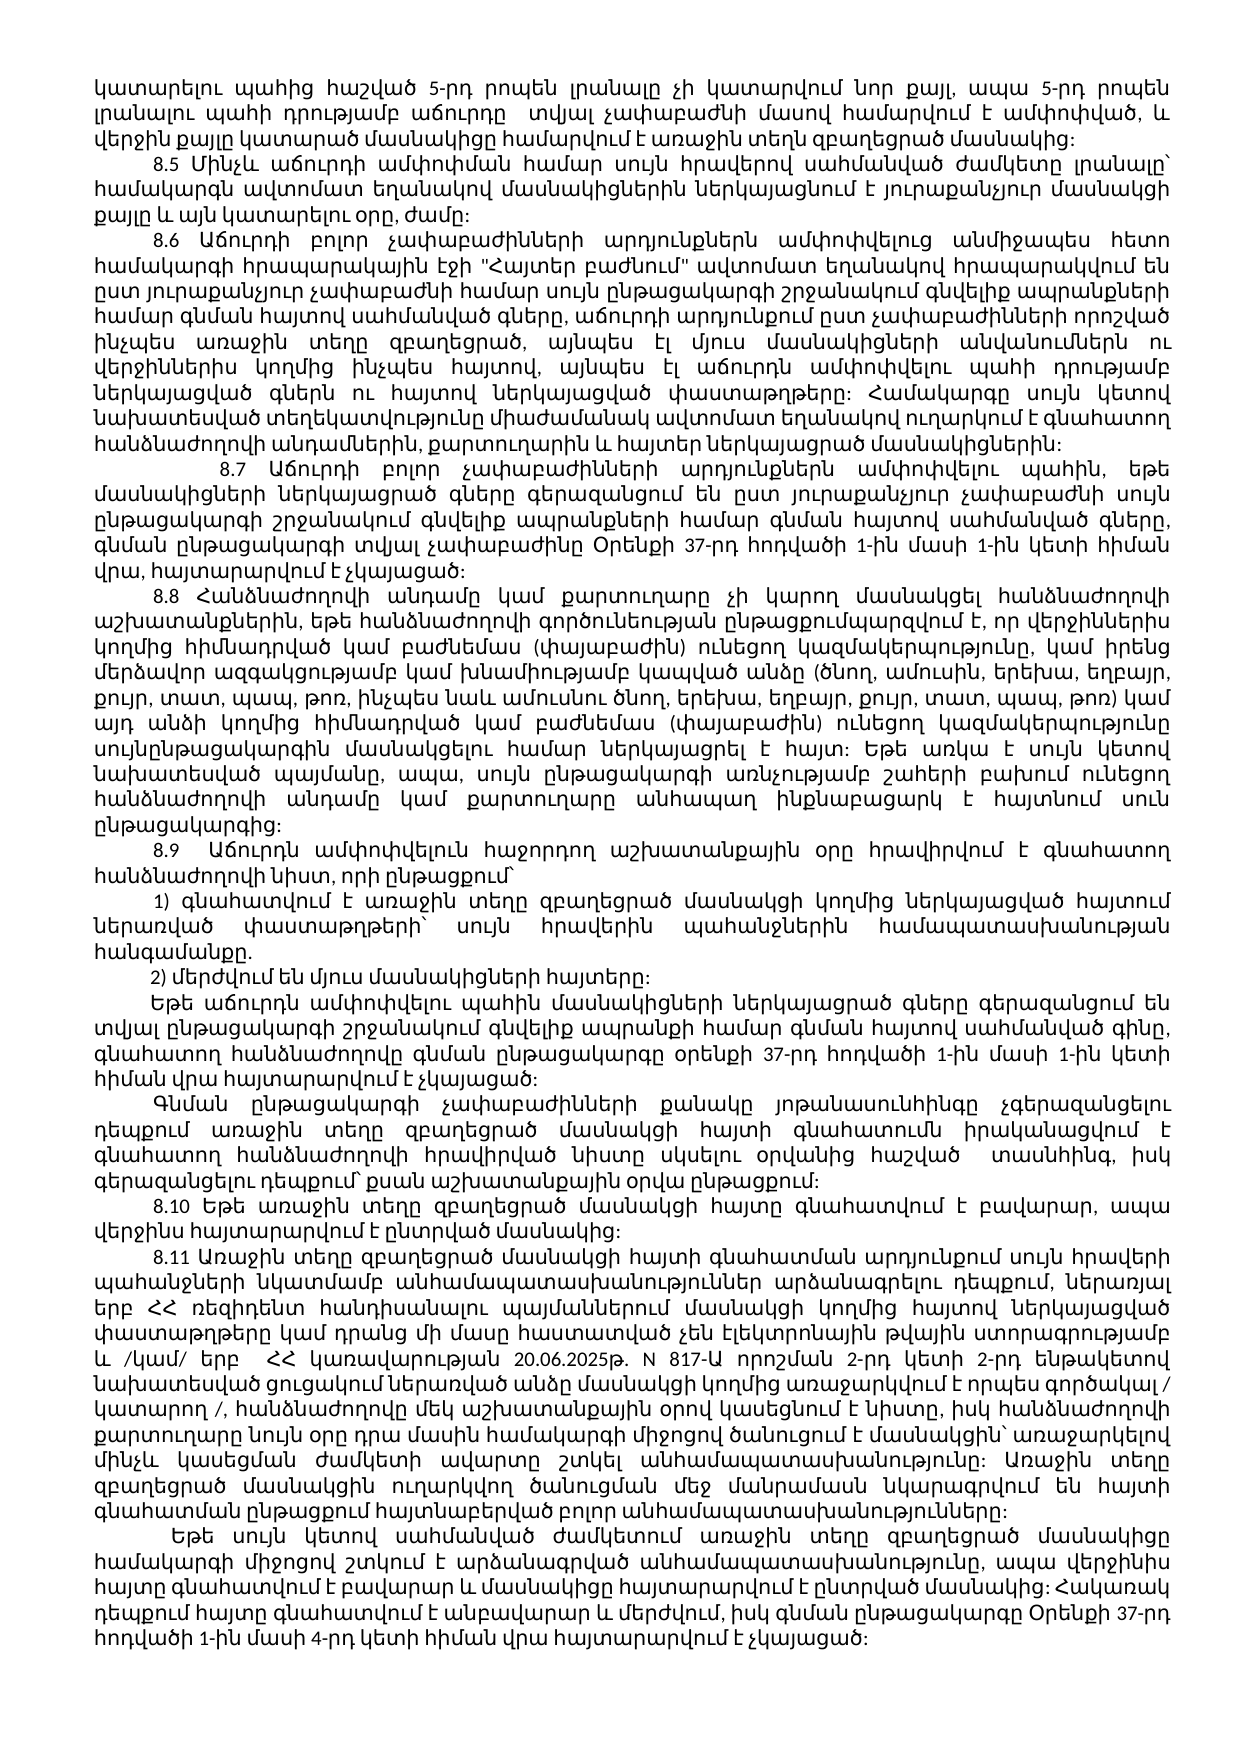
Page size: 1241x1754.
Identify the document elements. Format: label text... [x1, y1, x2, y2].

text 2) մերժվում են մյուս մասնակիցների հայտերը: [94, 964, 1171, 990]
text 8.8 Հանձնաժողովի անդամը կամ քարտուղարը չի կարող մասնակցել հանձնաժողովի աշխատանքներին, եթե հանձնաժողովի գործունեության ընթացքումպարզվում է, որ վերջիններիս կողմից հիմնադրված կամ բաժնեմաս (փայաբաժին) ունեցող կազմակերպությունը, կամ իրենց մերձավոր ազգակցությամբ կամ խնամիությամբ կապված անձը (ծնող, ամուսին, երեխա, եղբայր, քույր, տատ, պապ, թոռ, ինչպես նաև ամուսնու ծնող, երեխա, եղբայր, քույր, տատ, պապ, թոռ) կամ այդ անձի կողմից հիմնադրված կամ բաժնեմաս (փայաբաժին) ունեցող կազմակերպությունը սույնընթացակարգին մասնակցելու համար ներկայացրել է հայտ: Եթե առկա է սույն կետով նախատեսված պայմանը, ապա, սույն ընթացակարգի առնչությամբ շահերի բախում ունեցող հանձնաժողովի անդամը կամ քարտուղարը անհապաղ ինքնաբացարկ է հայտնում սուն ընթացակարգից: [94, 583, 1171, 837]
text 8.7 Աճուրդի բոլոր չափաբաժինների արդյունքներն ամփոփվելու պահին, եթե մասնակիցների ներկայացրած գները գերազանցում են ըստ յուրաքանչյուր չափաբաժնի սույն ընթացակարգի շրջանակում գնվելիք ապրանքների համար գնման հայտով սահմանված գները, գնման ընթացակարգի տվյալ չափաբաժինը Օրենքի 37-րդ հոդվածի 1-ին մասի 1-ին կետի հիման վրա, հայտարարվում է չկայացած: [94, 456, 1171, 583]
text 1) գնահատվում է առաջին տեղը զբաղեցրած մասնակցի կողմից ներկայացված հայտում ներառված փաստաթղթերի՝ սույն հրավերին պահանջներին համապատասխանության հանգամանքը. [94, 888, 1171, 964]
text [94, 75, 1171, 151]
text 8.6 Աճուրդի բոլոր չափաբաժինների արդյունքներն ամփոփվելուց անմիջապես հետո համակարգի հրապարակային էջի "Հայտեր բաժնում" ավտոմատ եղանակով հրապարակվում են ըստ յուրաքանչյուր չափաբաժնի համար սույն ընթացակարգի շրջանակում գնվելիք ապրանքների համար գնման հայտով սահմանված գները, աճուրդի արդյունքում ըստ չափաբաժինների որոշված ինչպես առաջին տեղը զբաղեցրած, այնպես էլ մյուս մասնակիցների անվանումներն ու վերջիններիս կողմից ինչպես հայտով, այնպես էլ աճուրդն ամփոփվելու պահի դրությամբ ներկայացված գներն ու հայտով ներկայացված փաստաթղթերը: Համակարգը սույն կետով նախատեսված տեղեկատվությունը միաժամանակ ավտոմատ եղանակով ուղարկում է գնահատող հանձնաժողովի անդամներին, քարտուղարին և հայտեր ներկայացրած մասնակիցներին: [94, 227, 1171, 456]
text 8.10 Եթե առաջին տեղը զբաղեցրած մասնակցի հայտը գնահատվում է բավարար, ապա վերջինս հայտարարվում է ընտրված մասնակից: [94, 1193, 1171, 1244]
text Եթե աճուրդն ամփոփվելու պահին մասնակիցների ներկայացրած գները գերազանցում են տվյալ ընթացակարգի շրջանակում գնվելիք ապրանքի համար գնման հայտով սահմանված գինը, գնահատող հանձնաժողովը գնման ընթացակարգը օրենքի 37-րդ հոդվածի 1-ին մասի 1-ին կետի հիման վրա հայտարարվում է չկայացած: [94, 990, 1171, 1092]
text 8.9 Աճուրդն ամփոփվելուն հաջորդող աշխատանքային օրը հրավիրվում է գնահատող հանձնաժողովի նիստ, որի ընթացքում՝ [94, 837, 1171, 888]
text 8.5 Մինչև աճուրդի ամփոփման համար սույն հրավերով սահմանված ժամկետը լրանալը՝ համակարգն ավտոմատ եղանակով մասնակիցներին ներկայացնում է յուրաքանչյուր մասնակցի քայլը և այն կատարելու օրը, ժամը: [94, 151, 1171, 227]
text Եթե սույն կետով սահմանված ժամկետում առաջին տեղը զբաղեցրած մասնակիցը համակարգի միջոցով շտկում է արձանագրված անհամապատասխանությունը, ապա վերջինիս հայտը գնահատվում է բավարար և մասնակիցը հայտարարվում է ընտրված մասնակից: Հակառակ դեպքում հայտը գնահատվում է անբավարար և մերժվում, իսկ գնման ընթացակարգը Օրենքի 37-րդ հոդվածի 1-ին մասի 4-րդ կետի հիման վրա հայտարարվում է չկայացած: [94, 1524, 1171, 1651]
text Գնման ընթացակարգի չափաբաժինների քանակը յոթանասունհինգը չգերազանցելու դեպքում առաջին տեղը զբաղեցրած մասնակցի հայտի գնահատումն իրականացվում է գնահատող հանձնաժողովի հրավիրված նիստը սկսելու օրվանից հաշված տասնհինգ, իսկ գերազանցելու դեպքում՝ քսան աշխատանքային օրվա ընթացքում: [94, 1092, 1171, 1193]
text 8.11 Առաջին տեղը զբաղեցրած մասնակցի հայտի գնահատման արդյունքում սույն հրավերի պահանջների նկատմամբ անհամապատասխանություններ արձանագրելու դեպքում, ներառյալ երբ ՀՀ ռեզիդենտ հանդիսանալու պայմաններում մասնակցի կողմից հայտով ներկայացված փաստաթղթերը կամ դրանց մի մասը հաստատված չեն էլեկտրոնային թվային ստորագրությամբ և /կամ/ երբ ՀՀ կառավարության 20.06.2025թ. N 817-Ա որոշման 2-րդ կետի 2-րդ ենթակետով նախատեսված ցուցակում ներառված անձը մասնակցի կողմից առաջարկվում է որպես գործակալ / կատարող /, հանձնաժողովը մեկ աշխատանքային օրով կասեցնում է նիստը, իսկ հանձնաժողովի քարտուղարը նույն օրը դրա մասին համակարգի միջոցով ծանուցում է մասնակցին՝ առաջարկելով մինչև կասեցման ժամկետի ավարտը շտկել անհամապատասխանությունը: Առաջին տեղը զբաղեցրած մասնակցին ուղարկվող ծանուցման մեջ մանրամասն նկարագրվում են հայտի գնահատման ընթացքում հայտնաբերված բոլոր անհամապատասխանությունները: [94, 1244, 1171, 1524]
